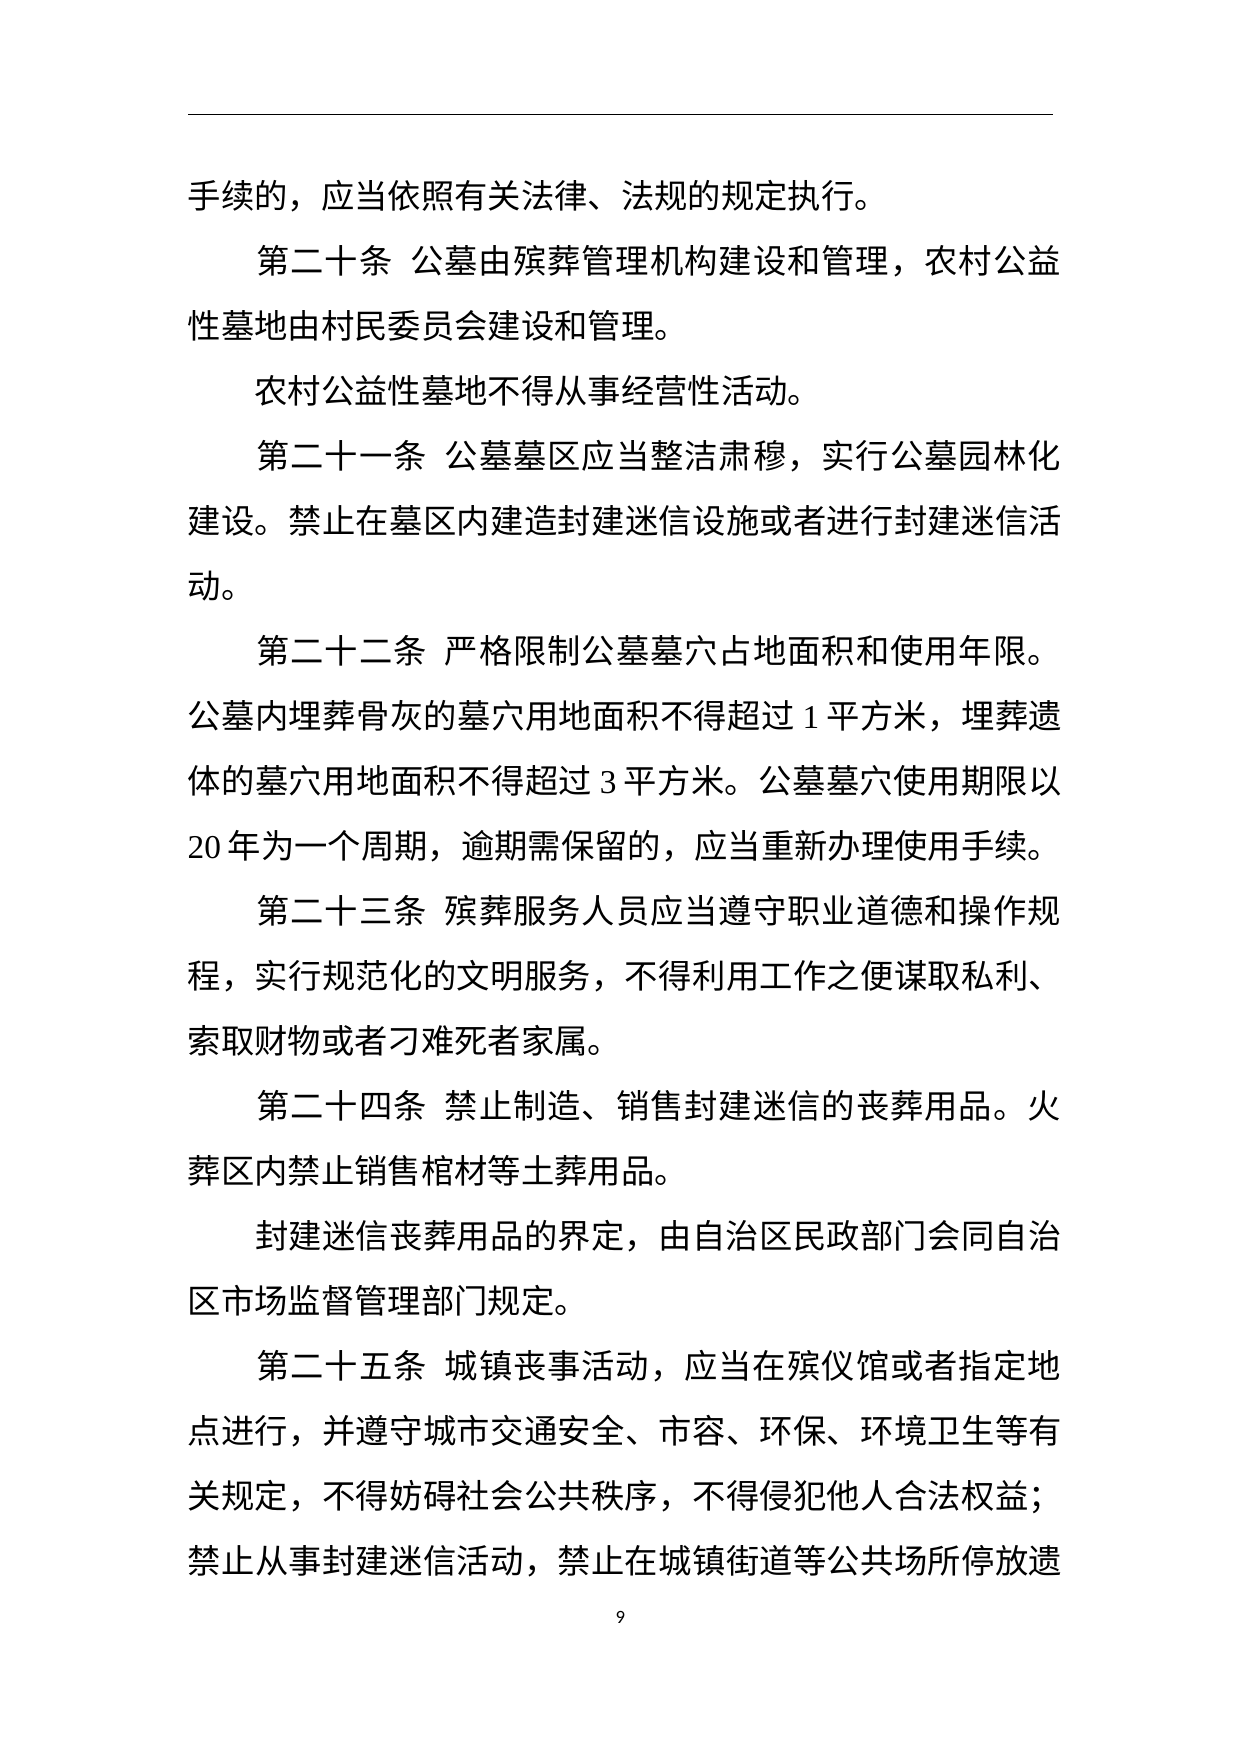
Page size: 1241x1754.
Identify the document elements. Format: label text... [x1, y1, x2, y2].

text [187, 162, 1062, 227]
text 第二十三条 殡葬服务人员应当遵守职业道德和操作规程，实行规范化的文明服务，不得利用工作之便谋取私利、索取财物或者刁难死者家属。 [187, 877, 1062, 1072]
text 第二十四条 禁止制造、销售封建迷信的丧葬用品。火葬区内禁止销售棺材等土葬用品。 [187, 1072, 1062, 1202]
text 农村公益性墓地不得从事经营性活动。 [187, 357, 1062, 422]
text 封建迷信丧葬用品的界定，由自治区民政部门会同自治区市场监督管理部门规定。 [187, 1202, 1062, 1332]
text 第二十二条 严格限制公墓墓穴占地面积和使用年限。公墓内埋葬骨灰的墓穴用地面积不得超过1平方米，埋葬遗体的墓穴用地面积不得超过3平方米。公墓墓穴使用期限以20年为一个周期，逾期需保留的，应当重新办理使用手续。 [187, 617, 1062, 877]
text 第二十条 公墓由殡葬管理机构建设和管理，农村公益性墓地由村民委员会建设和管理。 [187, 227, 1062, 357]
text 第二十一条 公墓墓区应当整洁肃穆，实行公墓园林化建设。禁止在墓区内建造封建迷信设施或者进行封建迷信活动。 [187, 422, 1062, 617]
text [187, 1332, 1062, 1592]
